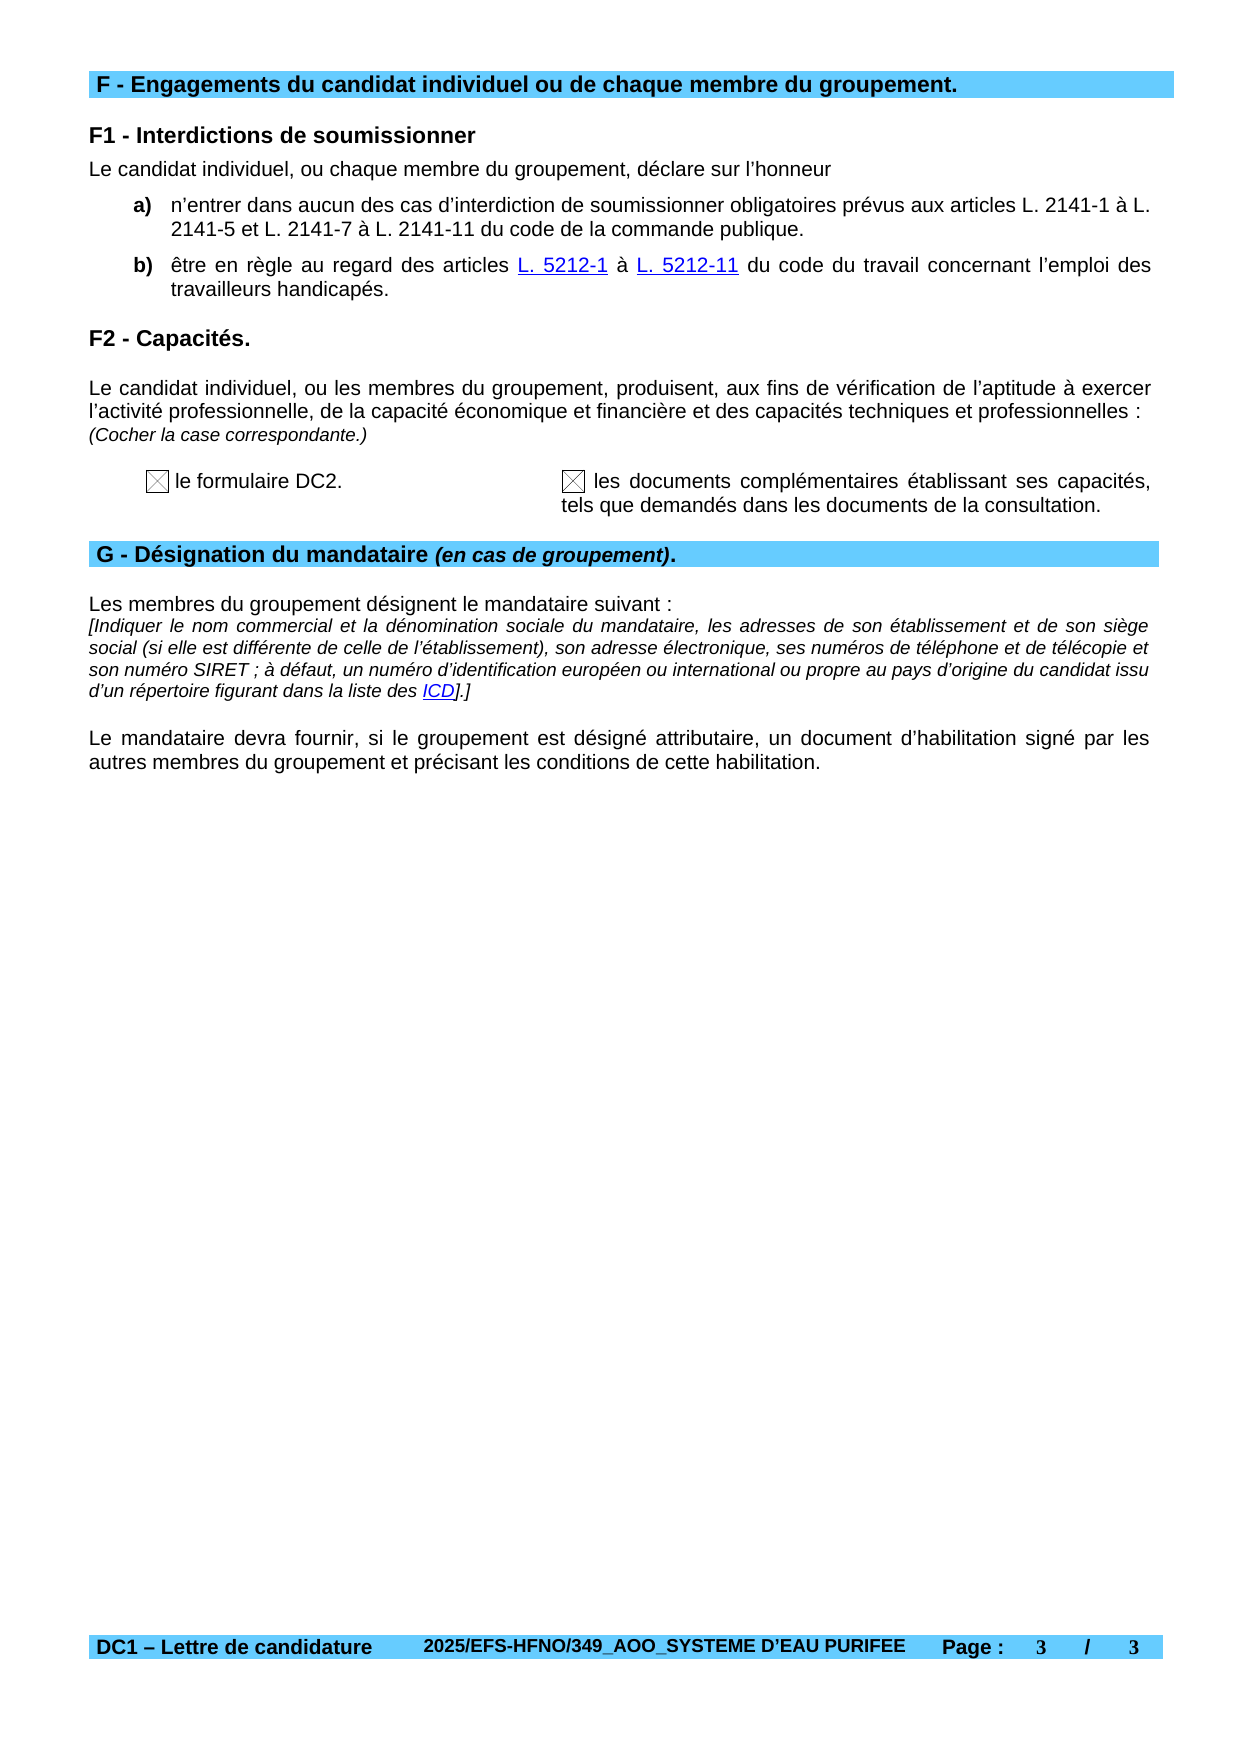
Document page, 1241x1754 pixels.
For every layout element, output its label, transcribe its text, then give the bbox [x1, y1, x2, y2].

text Les membres du groupement désignent le mandataire suivant : [89, 591, 1152, 615]
text Le mandataire devra fournir, si le groupement est désigné attributaire, un document d’habilitation signé par les autres membres du groupement et précisant les conditions de cette habilitation. [89, 726, 1152, 773]
table_header G - Désignation du mandataire (en cas de groupement). [89, 541, 1159, 567]
list être en règle au regard des articles L. 5212-1 à L. 5212-11 du code du travail concernant l’emploi des travailleurs handicapés. [133, 253, 1152, 301]
text Le candidat individuel, ou les membres du groupement, produisent, aux fins de vérification de l’aptitude à exercer l’activité professionnelle, de la capacité économique et financière et des capacités techniques et professionnelles : [89, 375, 1152, 423]
text F2 - Capacités. [89, 325, 1152, 351]
text [Indiquer le nom commercial et la dénomination sociale du mandataire, les adresses de son établissement et de son siège social (si elle est différente de celle de l’établissement), son adresse électronique, ses numéros de téléphone et de télécopie et son numéro SIRET ; à défaut, un numéro d’identification européen ou international ou propre au pays d’origine du candidat issu d’un répertoire figurant dans la liste des ICD].] [89, 615, 1152, 702]
text (Cocher la case correspondante.) [89, 423, 1152, 445]
text F1 - Interdictions de soumissionner [89, 122, 1152, 148]
text le formulaire DC2. les documents complémentaires établissant ses capacités, tels que demandés dans les documents de la consultation. [146, 469, 1152, 517]
table_header F - Engagements du candidat individuel ou de chaque membre du groupement. [89, 71, 1174, 98]
list n’entrer dans aucun des cas d’interdiction de soumissionner obligatoires prévus aux articles L. 2141-1 à L. 2141-5 et L. 2141-7 à L. 2141-11 du code de la commande publique. [133, 193, 1152, 241]
text Le candidat individuel, ou chaque membre du groupement, déclare sur l’honneur [89, 156, 1152, 180]
